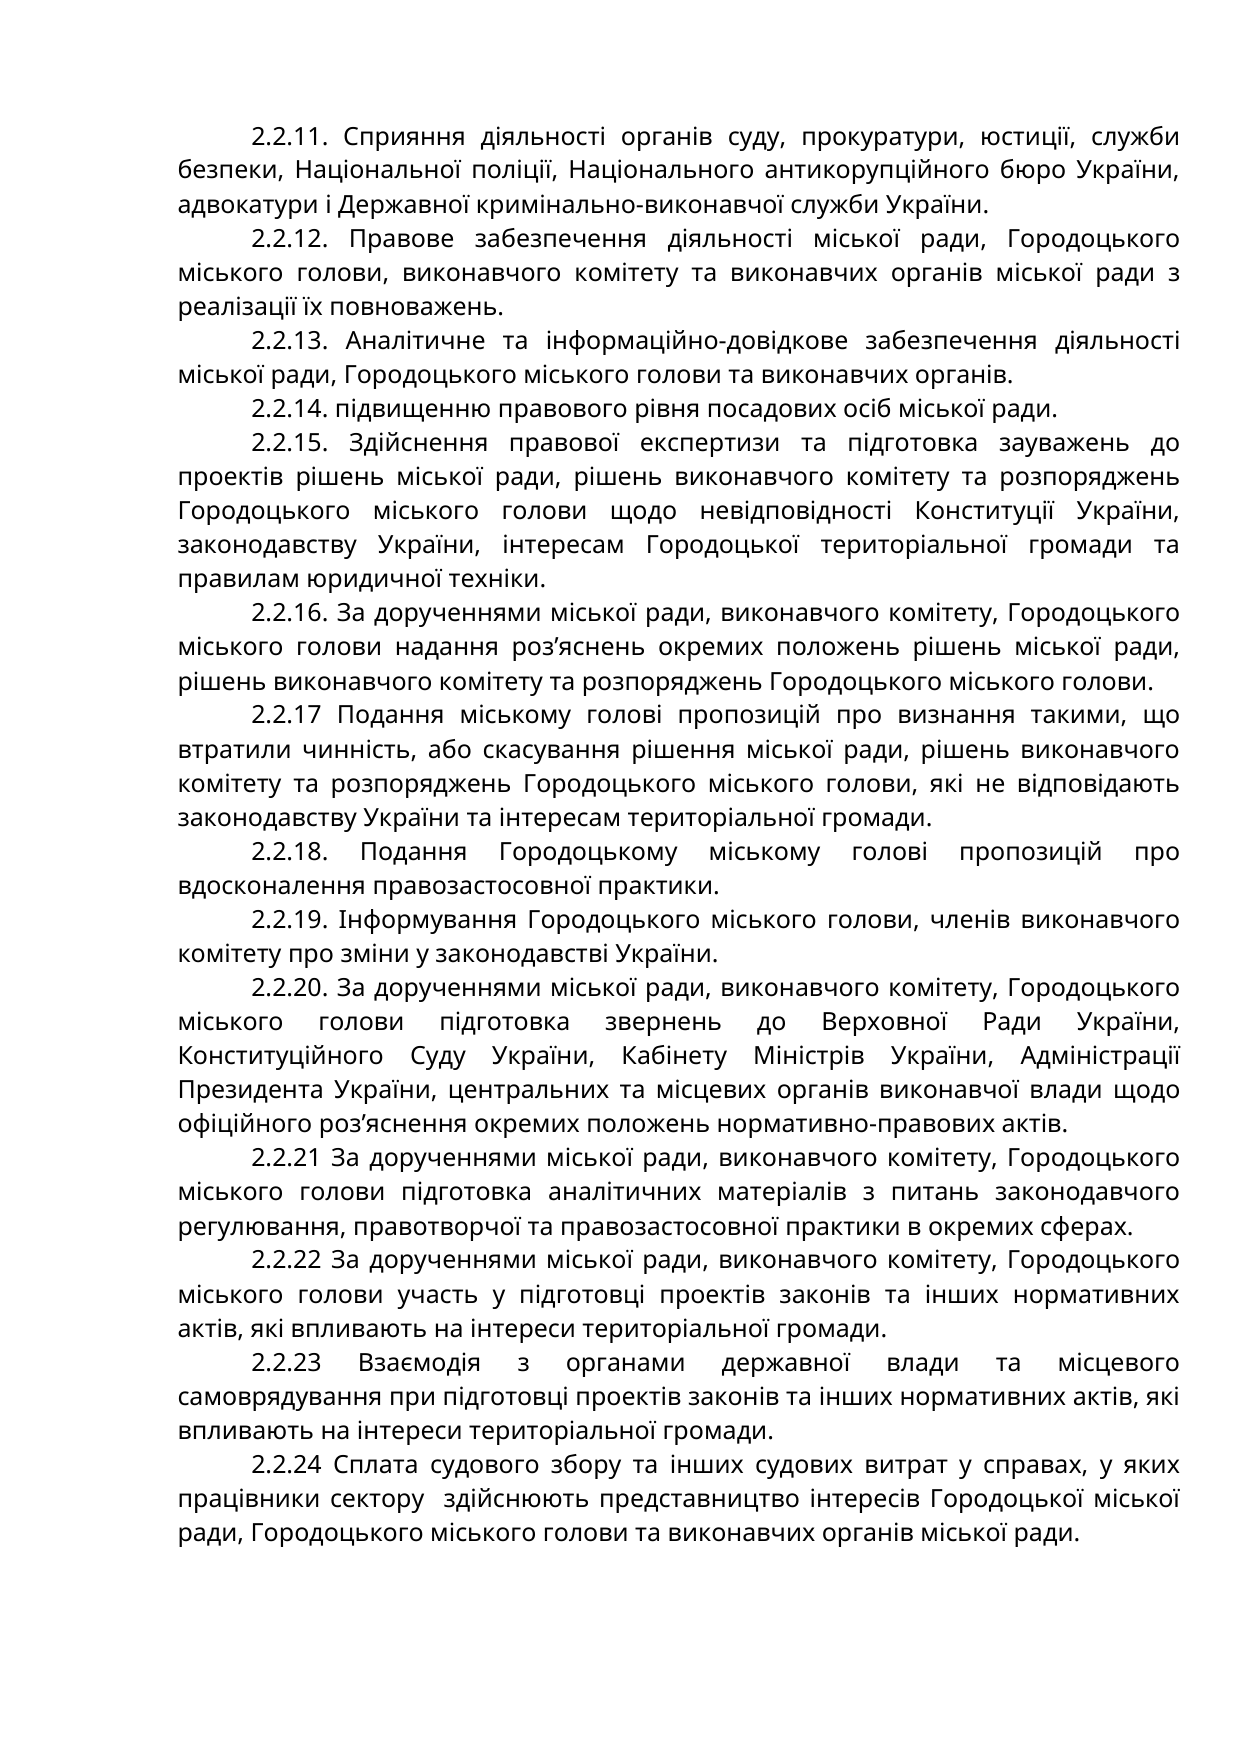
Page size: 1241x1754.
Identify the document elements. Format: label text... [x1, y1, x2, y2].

text 2.2.12. Правове забезпечення діяльності міської ради, Городоцького міського голови, виконавчого комітету та виконавчих органів міської ради з реалізації їх повноважень. [177, 220, 1181, 322]
text 2.2.14. підвищенню правового рівня посадових осіб міської ради. [177, 391, 1181, 425]
text 2.2.11. Сприяння діяльності органів суду, прокуратури, юстиції, служби безпеки, Національної поліції, Національного антикорупційного бюро України, адвокатури і Державної кримінально-виконавчої служби України. [177, 118, 1181, 220]
text 2.2.20. За дорученнями міської ради, виконавчого комітету, Городоцького міського голови підготовка звернень до Верховної Ради України, Конституційного Суду України, Кабінету Міністрів України, Адміністрації Президента України, центральних та місцевих органів виконавчої влади щодо офіційного роз’яснення окремих положень нормативно-правових актів. [177, 970, 1181, 1140]
text 2.2.18. Подання Городоцькому міському голові пропозицій про вдосконалення правозастосовної практики. [177, 833, 1181, 902]
text 2.2.15. Здійснення правової експертизи та підготовка зауважень до проектів рішень міської ради, рішень виконавчого комітету та розпоряджень Городоцького міського голови щодо невідповідності Конституції України, законодавству України, інтересам Городоцької територіальної громади та правилам юридичної техніки. [177, 425, 1181, 595]
text 2.2.21 За дорученнями міської ради, виконавчого комітету, Городоцького міського голови підготовка аналітичних матеріалів з питань законодавчого регулювання, правотворчої та правозастосовної практики в окремих сферах. [177, 1140, 1181, 1242]
text 2.2.19. Інформування Городоцького міського голови, членів виконавчого комітету про зміни у законодавстві України. [177, 902, 1181, 970]
text 2.2.23 Взаємодія з органами державної влади та місцевого самоврядування при підготовці проектів законів та інших нормативних актів, які впливають на інтереси територіальної громади. [177, 1344, 1181, 1447]
text 2.2.24 Сплата судового збору та інших судових витрат у справах, у яких працівники сектору здійснюють представництво інтересів Городоцької міської ради, Городоцького міського голови та виконавчих органів міської ради. [177, 1447, 1181, 1549]
text 2.2.17 Подання міському голові пропозицій про визнання такими, що втратили чинність, або скасування рішення міської ради, рішень виконавчого комітету та розпоряджень Городоцького міського голови, які не відповідають законодавству України та інтересам територіальної громади. [177, 697, 1181, 833]
text 2.2.22 За дорученнями міської ради, виконавчого комітету, Городоцького міського голови участь у підготовці проектів законів та інших нормативних актів, які впливають на інтереси територіальної громади. [177, 1242, 1181, 1344]
text 2.2.16. За дорученнями міської ради, виконавчого комітету, Городоцького міського голови надання роз’яснень окремих положень рішень міської ради, рішень виконавчого комітету та розпоряджень Городоцького міського голови. [177, 595, 1181, 697]
text 2.2.13. Аналітичне та інформаційно-довідкове забезпечення діяльності міської ради, Городоцького міського голови та виконавчих органів. [177, 322, 1181, 391]
